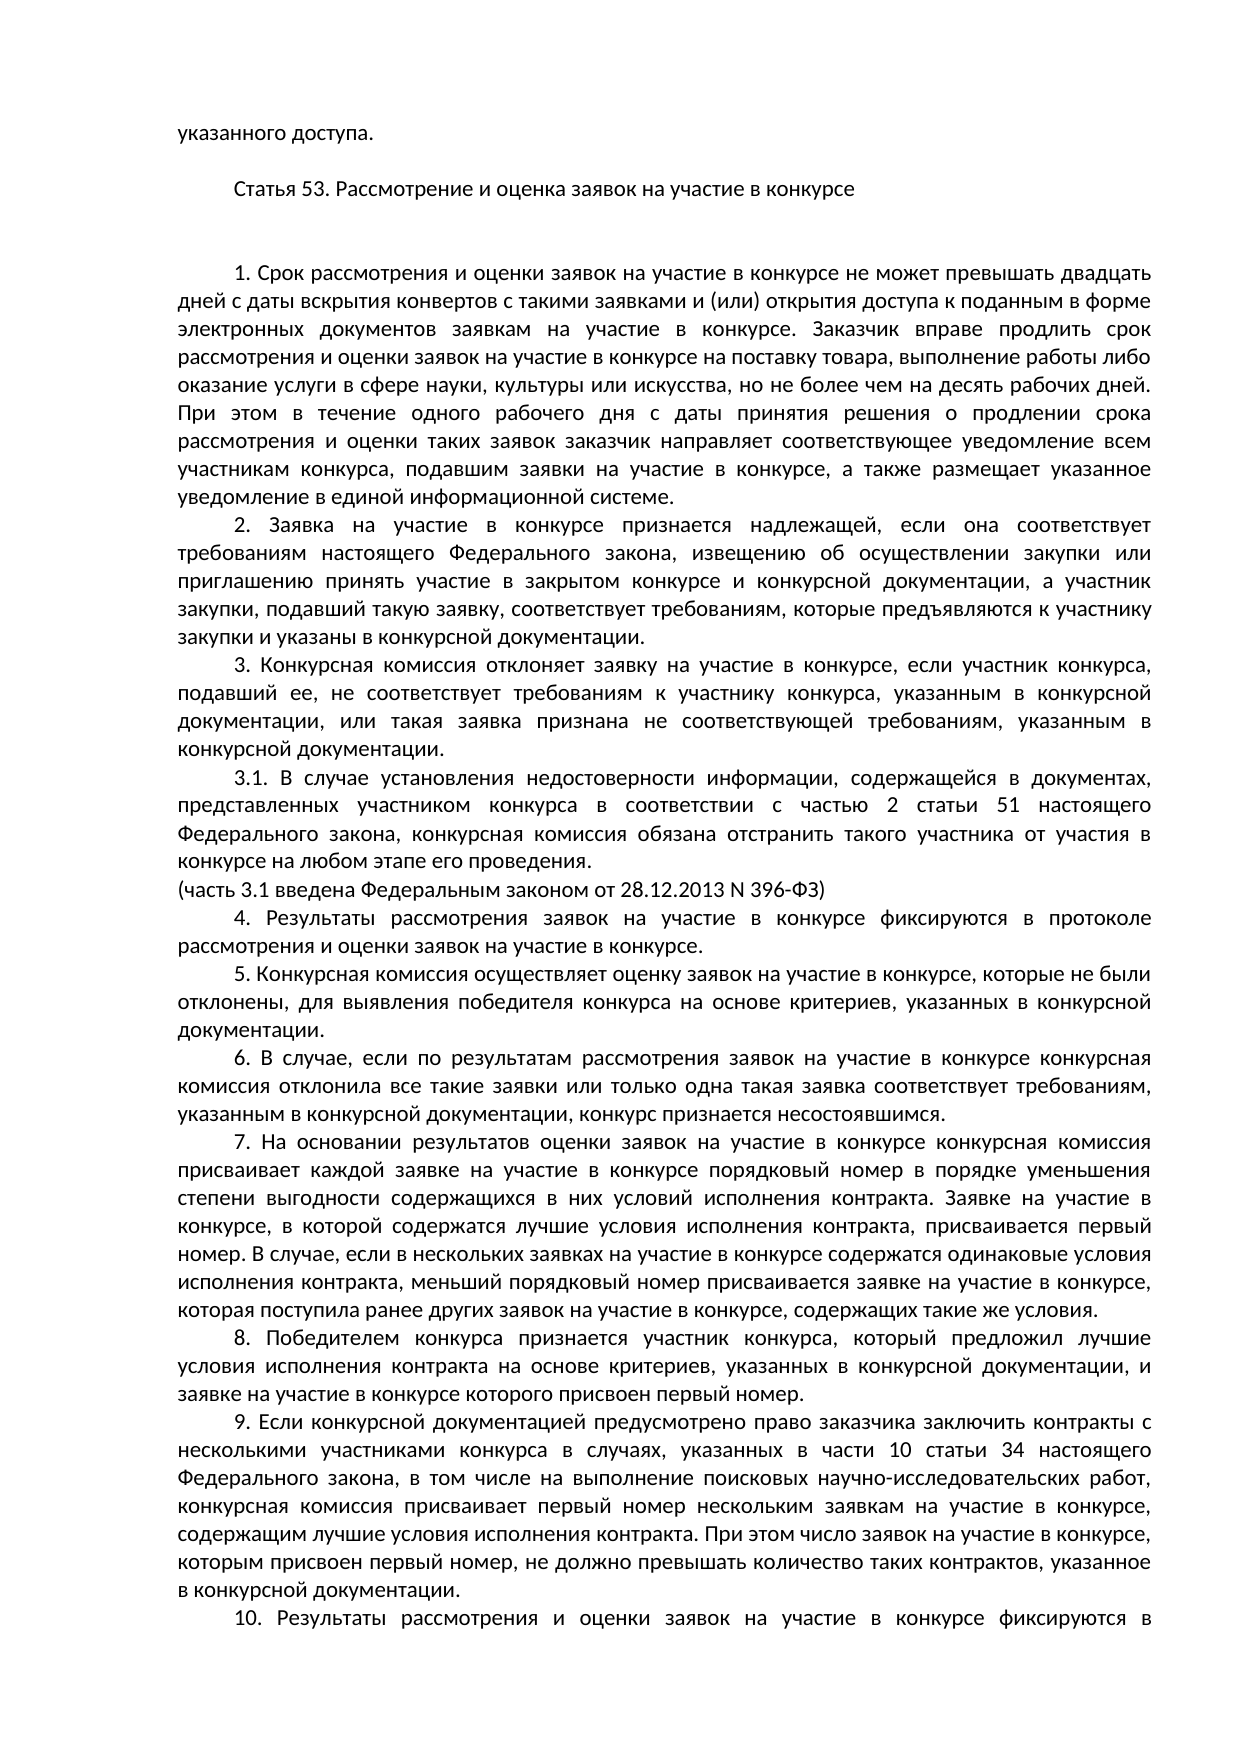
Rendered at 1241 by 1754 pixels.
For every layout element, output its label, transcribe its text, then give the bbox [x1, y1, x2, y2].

text 3.1. В случае установления недостоверности информации, содержащейся в документах, представленных участником конкурса в соответствии с частью 2 статьи 51 настоящего Федерального закона, конкурсная комиссия обязана отстранить такого участника от участия в конкурсе на любом этапе его проведения. [177, 763, 1152, 875]
text 9. Если конкурсной документацией предусмотрено право заказчика заключить контракты с несколькими участниками конкурса в случаях, указанных в части 10 статьи 34 настоящего Федерального закона, в том числе на выполнение поисковых научно-исследовательских работ, конкурсная комиссия присваивает первый номер нескольким заявкам на участие в конкурсе, содержащим лучшие условия исполнения контракта. При этом число заявок на участие в конкурсе, которым присвоен первый номер, не должно превышать количество таких контрактов, указанное в конкурсной документации. [177, 1407, 1152, 1603]
text 4. Результаты рассмотрения заявок на участие в конкурсе фиксируются в протоколе рассмотрения и оценки заявок на участие в конкурсе. [177, 903, 1152, 959]
text Статья 53. Рассмотрение и оценка заявок на участие в конкурсе [177, 174, 1152, 202]
text 7. На основании результатов оценки заявок на участие в конкурсе конкурсная комиссия присваивает каждой заявке на участие в конкурсе порядковый номер в порядке уменьшения степени выгодности содержащихся в них условий исполнения контракта. Заявке на участие в конкурсе, в которой содержатся лучшие условия исполнения контракта, присваивается первый номер. В случае, если в нескольких заявках на участие в конкурсе содержатся одинаковые условия исполнения контракта, меньший порядковый номер присваивается заявке на участие в конкурсе, которая поступила ранее других заявок на участие в конкурсе, содержащих такие же условия. [177, 1127, 1152, 1323]
text 1. Срок рассмотрения и оценки заявок на участие в конкурсе не может превышать двадцать дней с даты вскрытия конвертов с такими заявками и (или) открытия доступа к поданным в форме электронных документов заявкам на участие в конкурсе. Заказчик вправе продлить срок рассмотрения и оценки заявок на участие в конкурсе на поставку товара, выполнение работы либо оказание услуги в сфере науки, культуры или искусства, но не более чем на десять рабочих дней. При этом в течение одного рабочего дня с даты принятия решения о продлении срока рассмотрения и оценки таких заявок заказчик направляет соответствующее уведомление всем участникам конкурса, подавшим заявки на участие в конкурсе, а также размещает указанное уведомление в единой информационной системе. [177, 258, 1152, 510]
text 6. В случае, если по результатам рассмотрения заявок на участие в конкурсе конкурсная комиссия отклонила все такие заявки или только одна такая заявка соответствует требованиям, указанным в конкурсной документации, конкурс признается несостоявшимся. [177, 1043, 1152, 1127]
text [177, 1603, 1152, 1631]
text 8. Победителем конкурса признается участник конкурса, который предложил лучшие условия исполнения контракта на основе критериев, указанных в конкурсной документации, и заявке на участие в конкурсе которого присвоен первый номер. [177, 1323, 1152, 1407]
text 5. Конкурсная комиссия осуществляет оценку заявок на участие в конкурсе, которые не были отклонены, для выявления победителя конкурса на основе критериев, указанных в конкурсной документации. [177, 959, 1152, 1043]
text (часть 3.1 введена Федеральным законом от 28.12.2013 N 396-ФЗ) [177, 875, 1152, 903]
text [177, 118, 1152, 146]
text 2. Заявка на участие в конкурсе признается надлежащей, если она соответствует требованиям настоящего Федерального закона, извещению об осуществлении закупки или приглашению принять участие в закрытом конкурсе и конкурсной документации, а участник закупки, подавший такую заявку, соответствует требованиям, которые предъявляются к участнику закупки и указаны в конкурсной документации. [177, 510, 1152, 651]
text 3. Конкурсная комиссия отклоняет заявку на участие в конкурсе, если участник конкурса, подавший ее, не соответствует требованиям к участнику конкурса, указанным в конкурсной документации, или такая заявка признана не соответствующей требованиям, указанным в конкурсной документации. [177, 651, 1152, 763]
